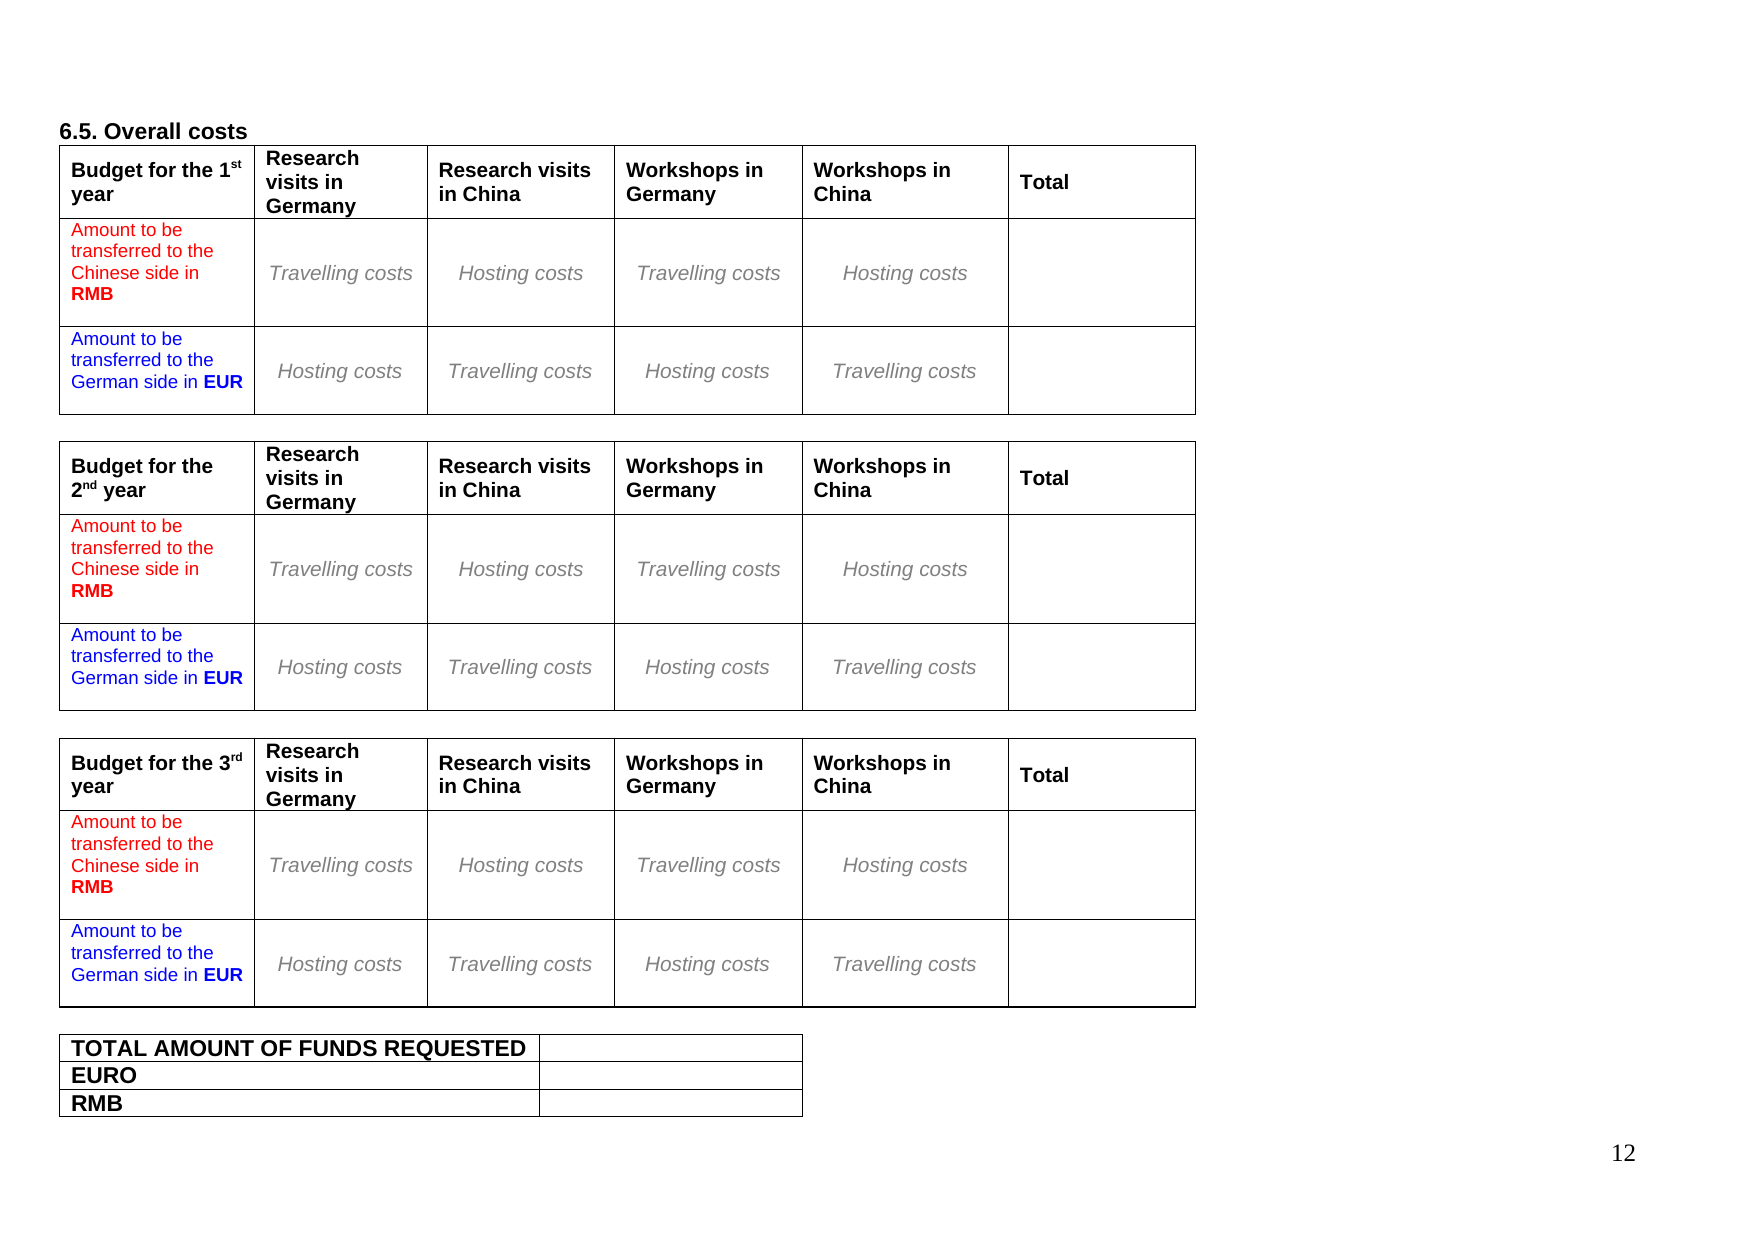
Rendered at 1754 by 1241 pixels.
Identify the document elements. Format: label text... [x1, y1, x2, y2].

table_cell [1009, 327, 1195, 413]
table_cell Hosting costs [615, 624, 802, 710]
table_header Research visits in Germany [255, 442, 427, 514]
table_cell Hosting costs [803, 219, 1008, 326]
table_cell Travelling costs [803, 920, 1008, 1006]
text 6.5. Overall costs [59, 118, 1636, 144]
table_header Workshops in China [803, 146, 1008, 217]
table_cell Travelling costs [615, 811, 802, 919]
table_cell Hosting costs [615, 920, 802, 1006]
table_cell Hosting costs [255, 327, 427, 413]
table_cell Hosting costs [803, 515, 1008, 623]
table_cell Hosting costs [255, 920, 427, 1006]
table_header Total [1009, 146, 1195, 217]
table_header TOTAL AMOUNT OF FUNDS REQUESTED [60, 1035, 539, 1061]
table_header Total [1009, 739, 1195, 810]
table_header Workshops in Germany [615, 442, 802, 514]
table_cell Travelling costs [615, 515, 802, 623]
table_cell Amount to be transferred to the Chinese side in RMB [60, 219, 254, 326]
table_header Budget for the 2nd year [60, 442, 254, 514]
table_cell Travelling costs [803, 624, 1008, 710]
table_cell [1009, 515, 1195, 623]
table_header Workshops in China [803, 442, 1008, 514]
table_header Workshops in Germany [615, 146, 802, 217]
table_header Research visits in China [428, 739, 614, 810]
table_cell Travelling costs [615, 219, 802, 326]
table_cell Hosting costs [428, 219, 614, 326]
table_cell Hosting costs [428, 515, 614, 623]
table_cell [1009, 920, 1195, 1006]
table_cell Amount to be transferred to the Chinese side in RMB [60, 811, 254, 919]
table_cell EURO [60, 1062, 539, 1089]
table_cell Hosting costs [255, 624, 427, 710]
table_cell Travelling costs [428, 327, 614, 413]
table_cell [1009, 624, 1195, 710]
table_cell Travelling costs [428, 920, 614, 1006]
table_cell RMB [60, 1090, 539, 1116]
table_cell Travelling costs [255, 811, 427, 919]
table_header Research visits in China [428, 442, 614, 514]
table_header Budget for the 3rd year [60, 739, 254, 810]
table_header Research visits in China [428, 146, 614, 217]
table_cell Travelling costs [428, 624, 614, 710]
table_header [540, 1035, 802, 1061]
table_cell Hosting costs [615, 327, 802, 413]
table_cell Travelling costs [255, 515, 427, 623]
table_header Budget for the 1st year [60, 146, 254, 217]
table_cell Amount to be transferred to the German side in EUR [60, 624, 254, 710]
table_header Workshops in Germany [615, 739, 802, 810]
table_header Total [1009, 442, 1195, 514]
table_header Workshops in China [803, 739, 1008, 810]
table_cell [540, 1090, 802, 1116]
table_header Research visits in Germany [255, 146, 427, 217]
table_cell [1009, 219, 1195, 326]
table_cell Hosting costs [428, 811, 614, 919]
table_header Research visits in Germany [255, 739, 427, 810]
table_cell Hosting costs [803, 811, 1008, 919]
table_cell Travelling costs [255, 219, 427, 326]
table_cell Amount to be transferred to the German side in EUR [60, 920, 254, 1006]
table_cell Amount to be transferred to the Chinese side in RMB [60, 515, 254, 623]
table_cell [1009, 811, 1195, 919]
table_cell Amount to be transferred to the German side in EUR [60, 327, 254, 413]
table_cell [540, 1062, 802, 1089]
table_cell Travelling costs [803, 327, 1008, 413]
